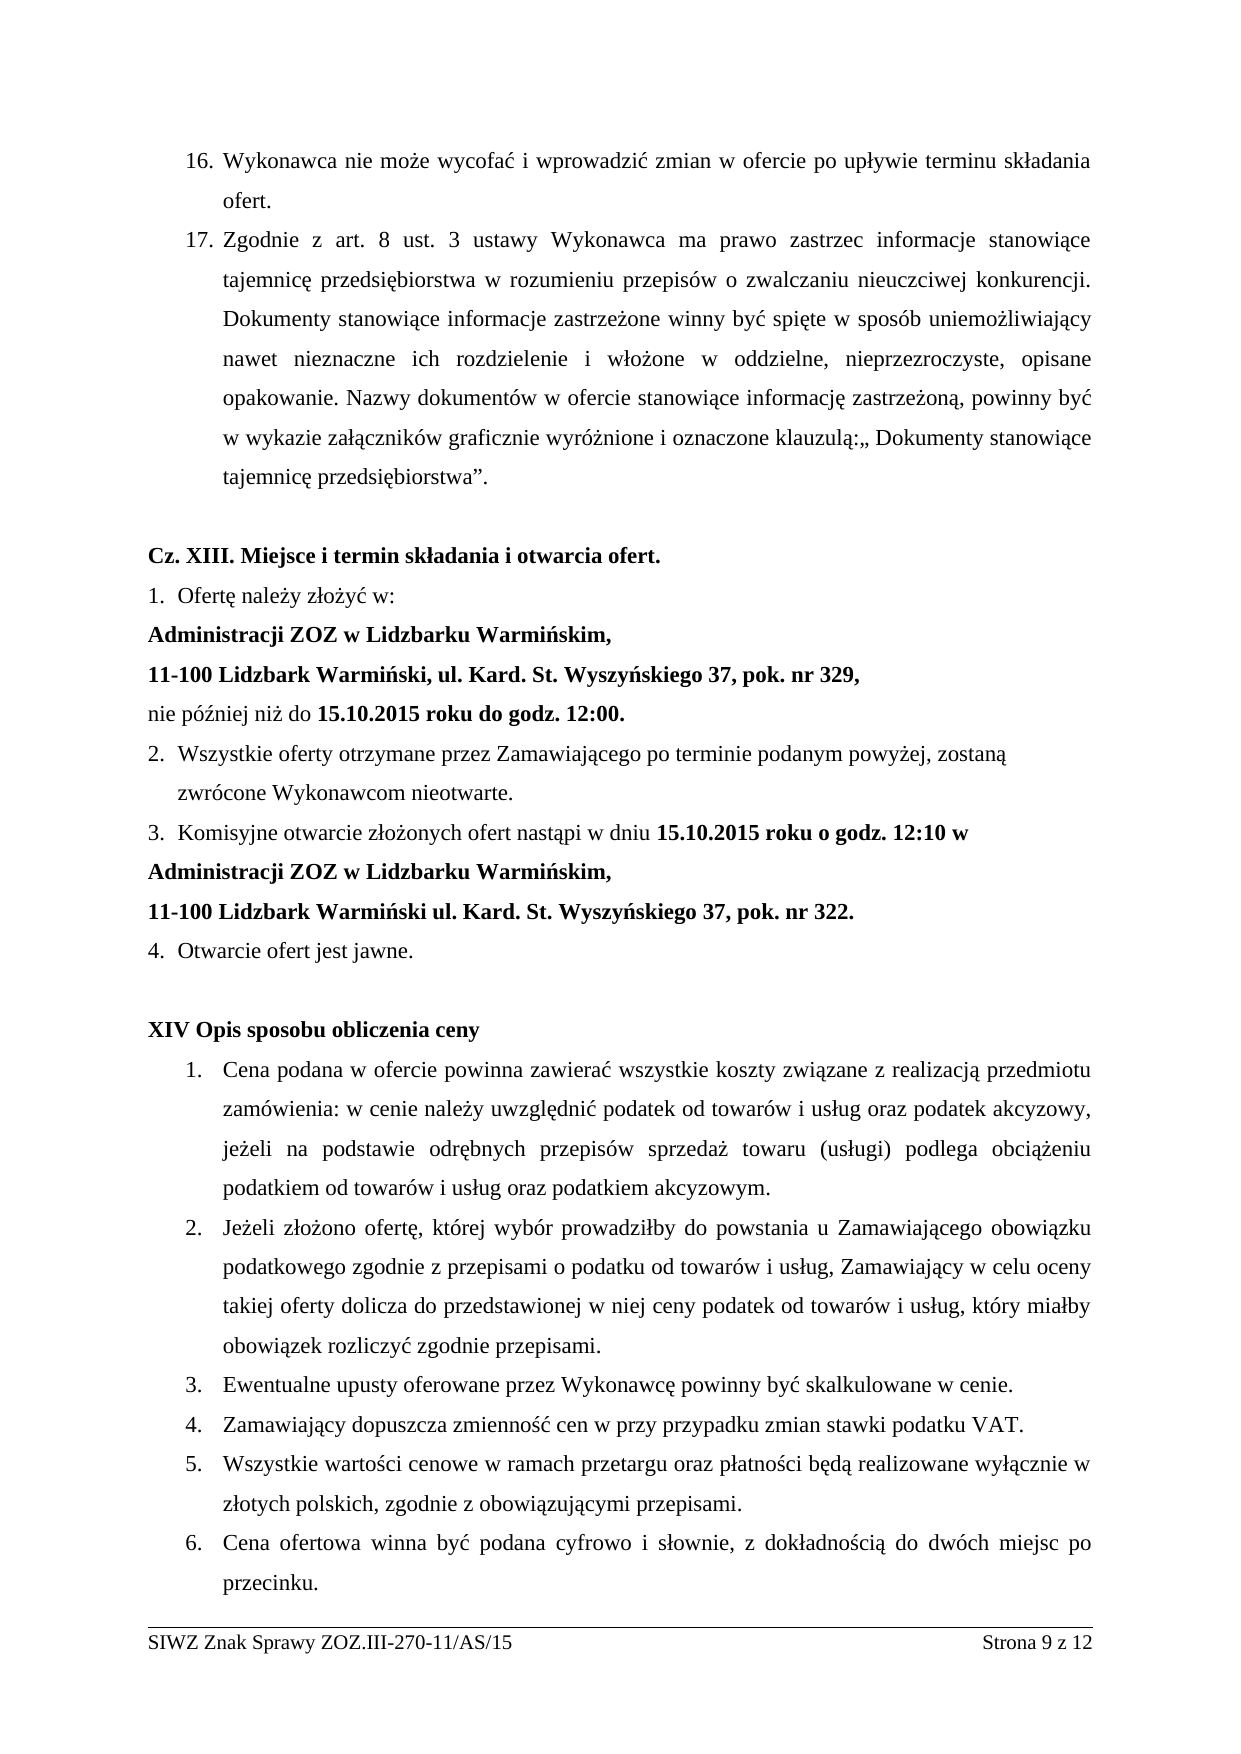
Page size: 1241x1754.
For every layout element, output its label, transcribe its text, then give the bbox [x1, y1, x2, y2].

list Ewentualne upusty oferowane przez Wykonawcę powinny być skalkulowane w cenie. [185, 1371, 1093, 1398]
text 11-100 Lidzbark Warmiński, ul. Kard. St. Wyszyńskiego 37, pok. nr 329, [148, 661, 1093, 687]
text Cz. XIII. Miejsce i termin składania i otwarcia ofert. [148, 542, 1093, 569]
list Cena podana w ofercie powinna zawierać wszystkie koszty związane z realizacją przedmiotu zamówienia: w cenie należy uwzględnić podatek od towarów i usług oraz podatek akcyzowy, jeżeli na podstawie odrębnych przepisów sprzedaż towaru (usługi) podlega obciążeniu podatkiem od towarów i usług oraz podatkiem akcyzowym. [185, 1056, 1093, 1200]
text Administracji ZOZ w Lidzbarku Warmińskim, [148, 621, 1093, 648]
list Komisyjne otwarcie złożonych ofert nastąpi w dniu 15.10.2015 roku o godz. 12:10 w [148, 819, 1093, 845]
list Zgodnie z art. 8 ust. 3 ustawy Wykonawca ma prawo zastrzec informacje stanowiące tajemnicę przedsiębiorstwa w rozumieniu przepisów o zwalczaniu nieuczciwej konkurencji. Dokumenty stanowiące informacje zastrzeżone winny być spięte w sposób uniemożliwiający nawet nieznaczne ich rozdzielenie i włożone w oddzielne, nieprzezroczyste, opisane opakowanie. Nazwy dokumentów w ofercie stanowiące informację zastrzeżoną, powinny być w wykazie załączników graficznie wyróżnione i oznaczone klauzulą:„ Dokumenty stanowiące tajemnicę przedsiębiorstwa”. [185, 227, 1093, 490]
text nie później niż do 15.10.2015 roku do godz. 12:00. [148, 700, 1093, 727]
list Ofertę należy złożyć w: [148, 582, 1093, 608]
list Wykonawca nie może wycofać i wprowadzić zmian w ofercie po upływie terminu składania ofert. [185, 148, 1093, 213]
list Otwarcie ofert jest jawne. [148, 937, 1093, 963]
list Cena ofertowa winna być podana cyfrowo i słownie, z dokładnością do dwóch miejsc po przecinku. [185, 1529, 1093, 1595]
list Jeżeli złożono ofertę, której wybór prowadziłby do powstania u Zamawiającego obowiązku podatkowego zgodnie z przepisami o podatku od towarów i usług, Zamawiający w celu oceny takiej oferty dolicza do przedstawionej w niej ceny podatek od towarów i usług, który miałby obowiązek rozliczyć zgodnie przepisami. [185, 1213, 1093, 1358]
list Zamawiający dopuszcza zmienność cen w przy przypadku zmian stawki podatku VAT. [185, 1411, 1093, 1437]
text Administracji ZOZ w Lidzbarku Warmińskim, 11-100 Lidzbark Warmiński ul. Kard. St. Wyszyńskiego 37, pok. nr 322. [148, 858, 1093, 924]
list Wszystkie oferty otrzymane przez Zamawiającego po terminie podanym powyżej, zostaną zwrócone Wykonawcom nieotwarte. [148, 740, 1093, 806]
list Wszystkie wartości cenowe w ramach przetargu oraz płatności będą realizowane wyłącznie w złotych polskich, zgodnie z obowiązującymi przepisami. [185, 1450, 1093, 1516]
text XIV Opis sposobu obliczenia ceny [148, 1016, 1093, 1042]
